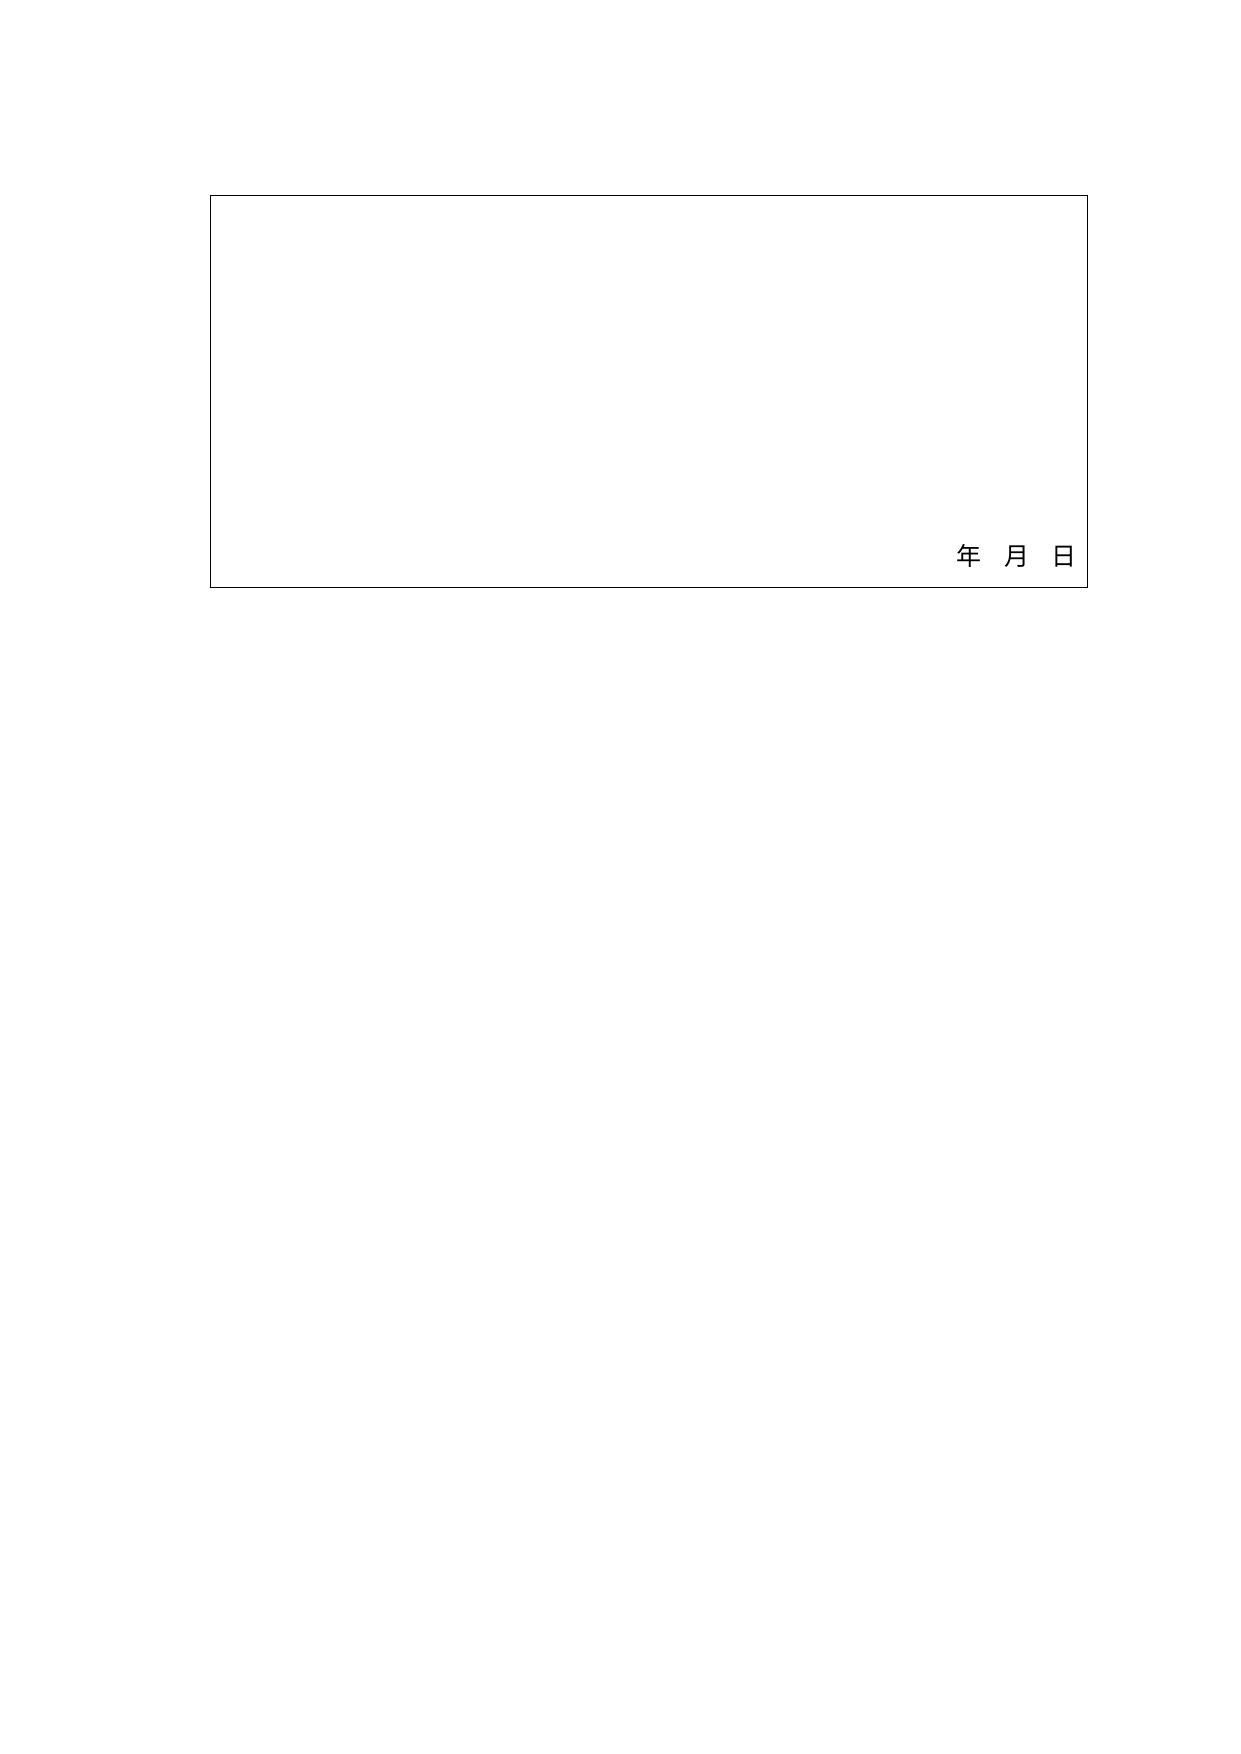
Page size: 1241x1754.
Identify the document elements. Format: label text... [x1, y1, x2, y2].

table_cell 复审意见: 复审人签字： 年 月 日 [211, 196, 1087, 587]
